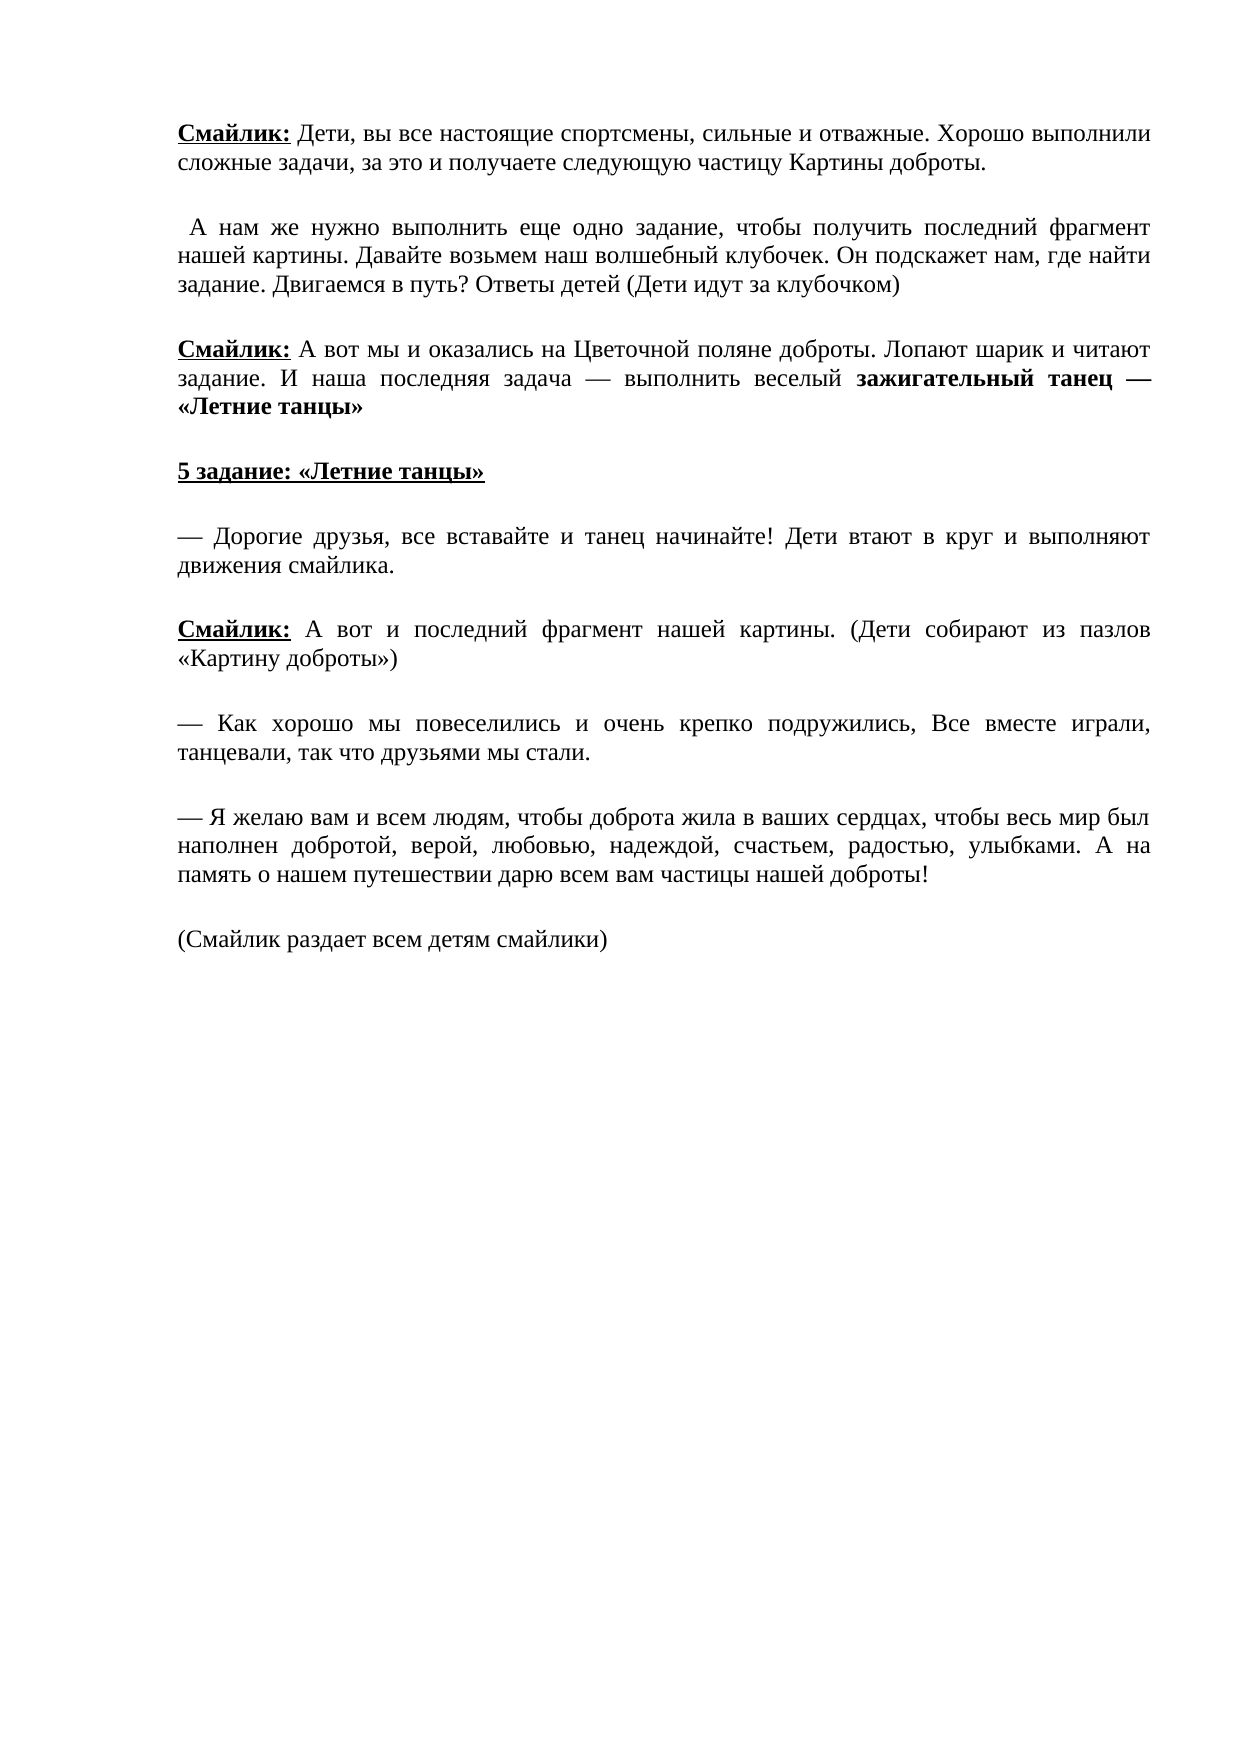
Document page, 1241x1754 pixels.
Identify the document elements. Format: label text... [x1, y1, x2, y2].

text Смайлик: Дети, вы все настоящие спортсмены, сильные и отважные. Хорошо выполнили сложные задачи, за это и получаете следующую частицу Картины доброты. [177, 118, 1152, 176]
text Смайлик: А вот мы и оказались на Цветочной поляне доброты. Лопают шарик и читают задание. И наша последняя задача — выполнить веселый зажигательный танец — «Летние танцы» [177, 334, 1152, 420]
text 5 задание: «Летние танцы» [177, 456, 1152, 485]
text — Дорогие друзья, все вставайте и танец начинайте! Дети втают в круг и выполняют движения смайлика. [177, 521, 1152, 578]
text — Как хорошо мы повеселились и очень крепко подружились, Все вместе играли, танцевали, так что друзьями мы стали. [177, 708, 1152, 766]
text Смайлик: А вот и последний фрагмент нашей картины. (Дети собирают из пазлов «Картину доброты») [177, 614, 1152, 672]
text — Я желаю вам и всем людям, чтобы доброта жила в ваших сердцах, чтобы весь мир был наполнен добротой, верой, любовью, надеждой, счастьем, радостью, улыбками. А на память о нашем путешествии дарю всем вам частицы нашей доброты! [177, 802, 1152, 888]
text А нам же нужно выполнить еще одно задание, чтобы получить последний фрагмент нашей картины. Давайте возьмем наш волшебный клубочек. Он подскажет нам, где найти задание. Двигаемся в путь? Ответы детей (Дети идут за клубочком) [177, 212, 1152, 298]
text (Смайлик раздает всем детям смайлики) [177, 924, 1152, 953]
